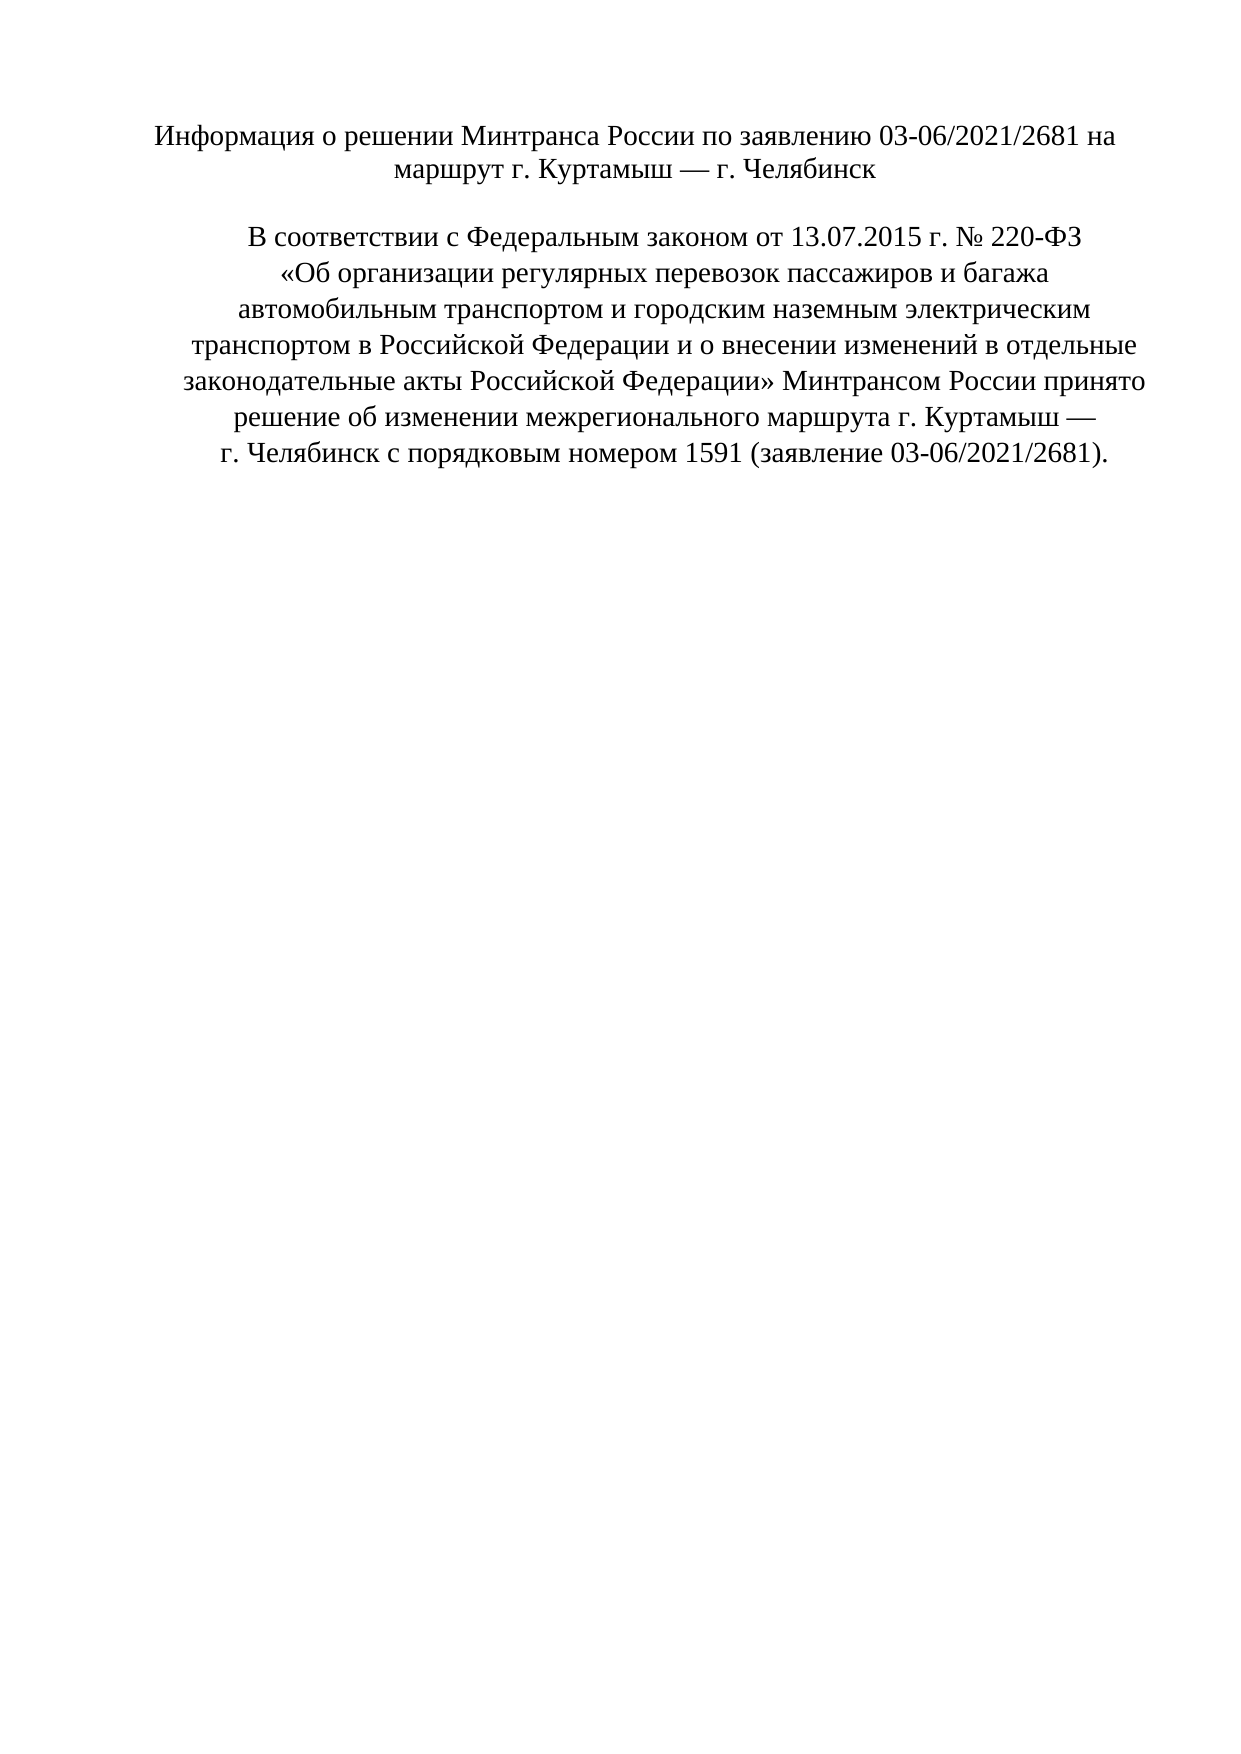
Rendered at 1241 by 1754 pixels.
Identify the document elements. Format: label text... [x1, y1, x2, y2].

text В соответствии с Федеральным законом от 13.07.2015 г. № 220-ФЗ «Об организации регулярных перевозок пассажиров и багажа автомобильным транспортом и городским наземным электрическим транспортом в Российской Федерации и о внесении изменений в отдельные законодательные акты Российской Федерации» Минтрансом России принято решение об изменении межрегионального маршрута г. Куртамыш — г. Челябинск с порядковым номером 1591 (заявление 03-06/2021/2681). [177, 219, 1152, 469]
text Информация о решении Минтранса России по заявлению 03-06/2021/2681 на маршрут г. Куртамыш — г. Челябинск [118, 118, 1152, 185]
